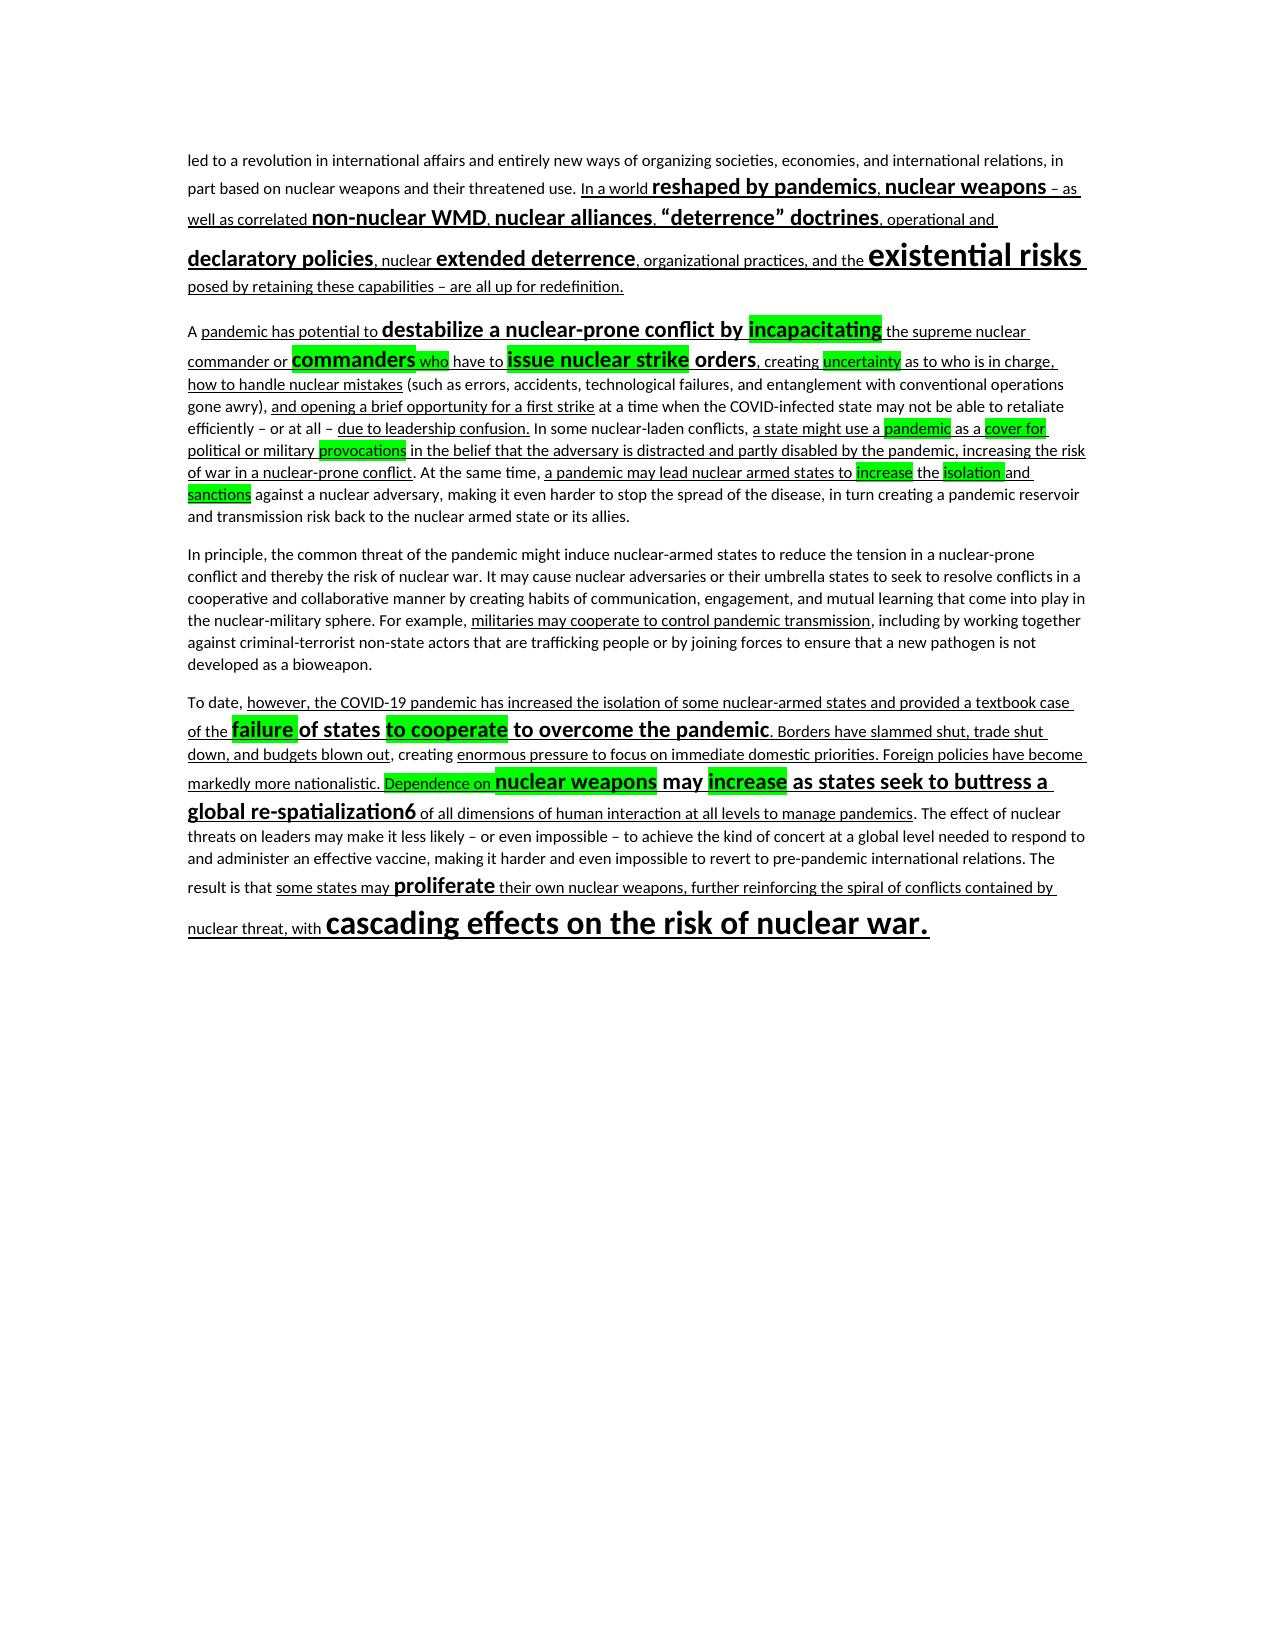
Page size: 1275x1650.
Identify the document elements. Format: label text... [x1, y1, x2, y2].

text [187, 150, 1087, 268]
text A pandemic has potential to destabilize a nuclear-prone conflict by incapacitating the supreme nuclear commander or commanders who have to issue nuclear strike orders, creating uncertainty as to who is in charge, how to handle nuclear mistakes (such as errors, accidents, technological failures, and entanglement with conventional operations gone awry), and opening a brief opportunity for a first strike at a time when the COVID-infected state may not be able to retaliate efficiently – or at all – due to leadership confusion. In some nuclear-laden conflicts, a state might use a pandemic as a cover for political or military provocations in the belief that the adversary is distracted and partly disabled by the pandemic, increasing the risk of war in a nuclear-prone conflict. At the same time, a pandemic may lead nuclear armed states to increase the isolation and sanctions against a nuclear adversary, making it even harder to stop the spread of the disease, in turn creating a pandemic reservoir and transmission risk back to the nuclear armed state or its allies. [187, 315, 1087, 526]
text In principle, the common threat of the pandemic might induce nuclear-armed states to reduce the tension in a nuclear-prone conflict and thereby the risk of nuclear war. It may cause nuclear adversaries or their umbrella states to seek to resolve conflicts in a cooperative and collaborative manner by creating habits of communication, engagement, and mutual learning that come into play in the nuclear-military sphere. For example, militaries may cooperate to control pandemic transmission, including by working together against criminal-terrorist non-state actors that are trafficking people or by joining forces to ensure that a new pathogen is not developed as a bioweapon. [187, 544, 1087, 674]
text To date, however, the COVID-19 pandemic has increased the isolation of some nuclear-armed states and provided a textbook case of the failure of states to cooperate to overcome the pandemic. Borders have slammed shut, trade shut down, and budgets blown out, creating enormous pressure to focus on immediate domestic priorities. Foreign policies have become markedly more nationalistic. Dependence on nuclear weapons may increase as states seek to buttress a global re-spatialization6 of all dimensions of human interaction at all levels to manage pandemics. The effect of nuclear threats on leaders may make it less likely – or even impossible – to achieve the kind of concert at a global level needed to respond to and administer an effective vaccine, making it harder and even impossible to revert to pre-pandemic international relations. The result is that some states may proliferate their own nuclear weapons, further reinforcing the spiral of conflicts contained by nuclear threat, with cascading effects on the risk of nuclear war. [187, 692, 1087, 943]
